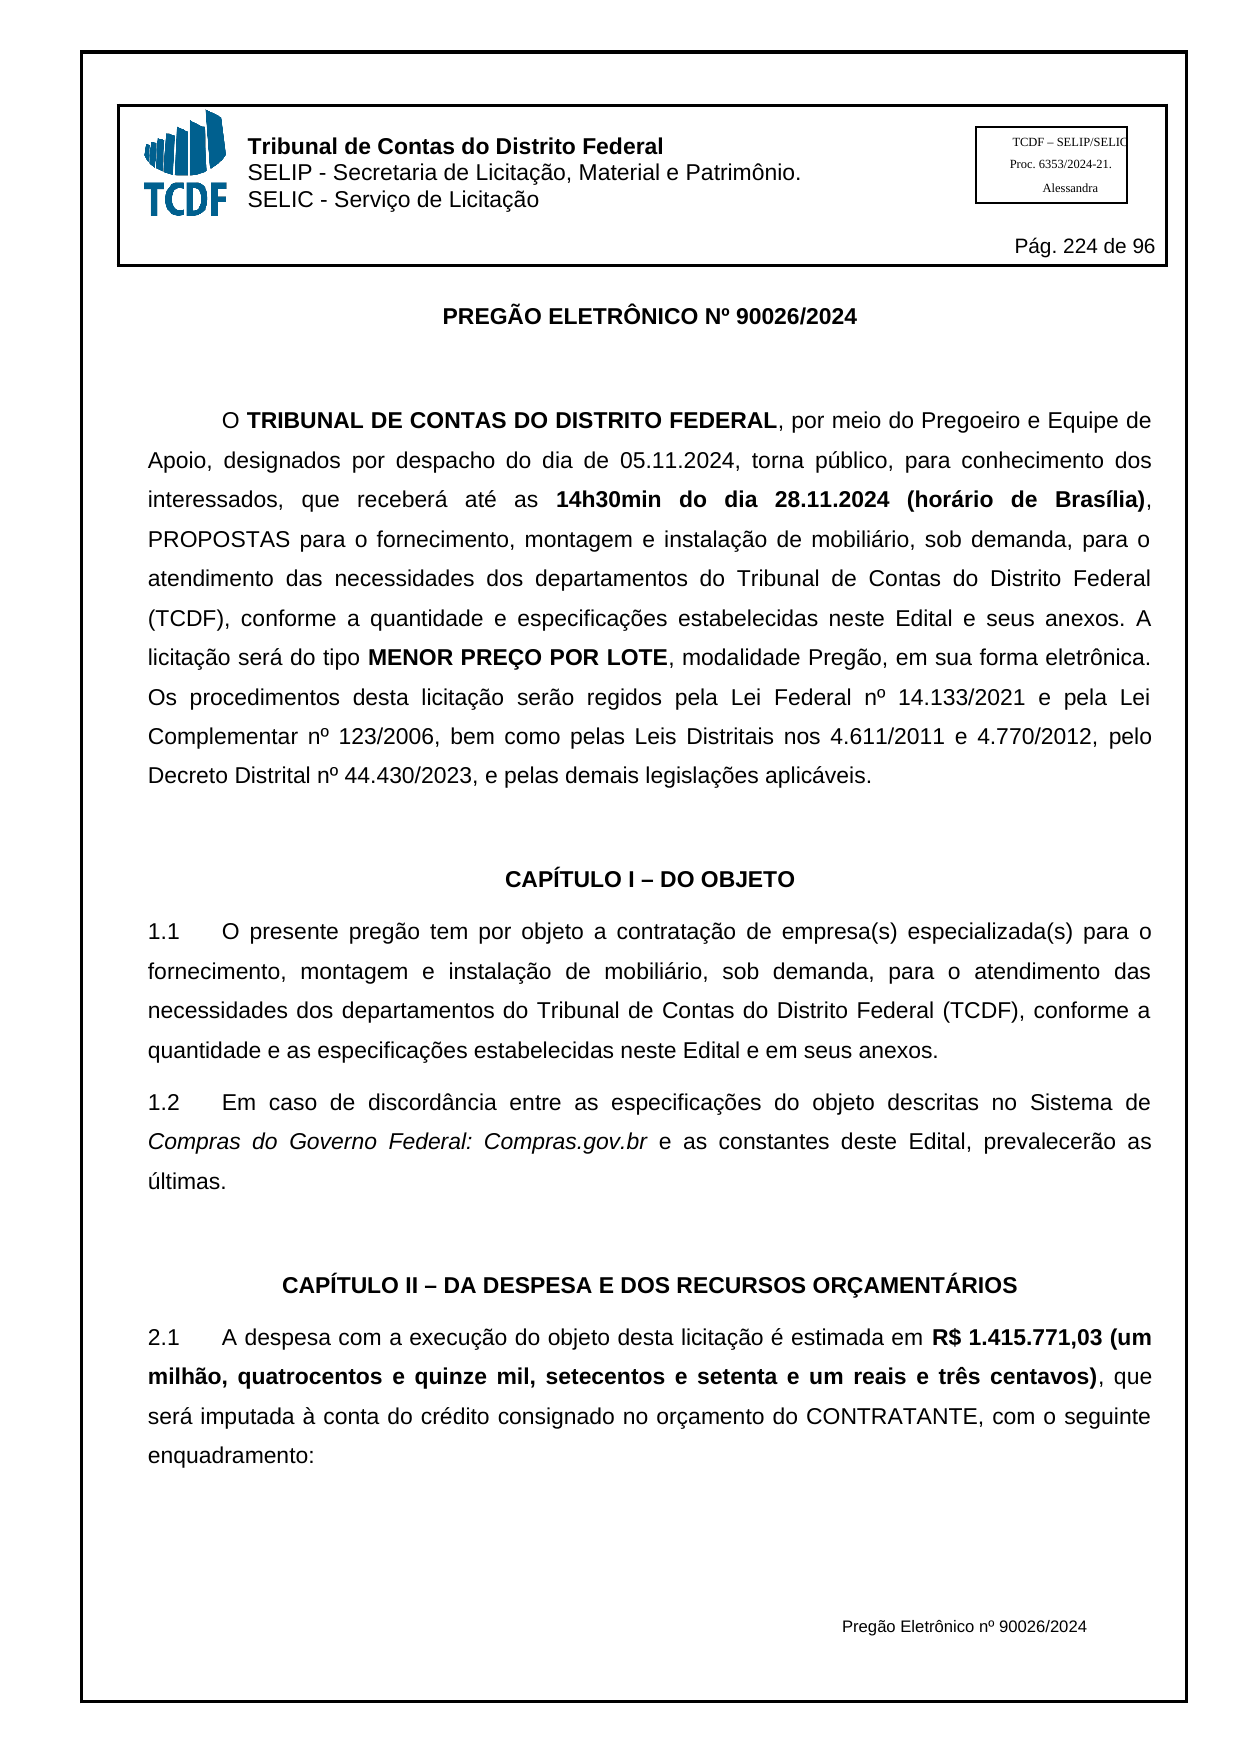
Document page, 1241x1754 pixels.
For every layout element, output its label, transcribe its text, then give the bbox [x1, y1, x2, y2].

text O TRIBUNAL DE CONTAS DO DISTRITO FEDERAL, por meio do Pregoeiro e Equipe de Apoio, designados por despacho do dia de 05.11.2024, torna público, para conhecimento dos interessados, que receberá até as 14h30min do dia 28.11.2024 (horário de Brasília), PROPOSTAS para o fornecimento, montagem e instalação de mobiliário, sob demanda, para o atendimento das necessidades dos departamentos do Tribunal de Contas do Distrito Federal (TCDF), conforme a quantidade e especificações estabelecidas neste Edital e seus anexos. A licitação será do tipo MENOR PREÇO POR LOTE, modalidade Pregão, em sua forma eletrônica. Os procedimentos desta licitação serão regidos pela Lei Federal nº 14.133/2021 e pela Lei Complementar nº 123/2006, bem como pelas Leis Distritais nos 4.611/2011 e 4.770/2012, pelo Decreto Distrital nº 44.430/2023, e pelas demais legislações aplicáveis. [148, 407, 1152, 789]
text 2.1 A despesa com a execução do objeto desta licitação é estimada em R$ 1.415.771,03 (um milhão, quatrocentos e quinze mil, setecentos e setenta e um reais e três centavos), que será imputada à conta do crédito consignado no orçamento do CONTRATANTE, com o seguinte enquadramento: [148, 1324, 1152, 1468]
text 1.2 Em caso de discordância entre as especificações do objeto descritas no Sistema de Compras do Governo Federal: Compras.gov.br e as constantes deste Edital, prevalecerão as últimas. [148, 1089, 1152, 1194]
text CAPÍTULO I – DO OBJETO [148, 866, 1152, 893]
picture [129, 107, 241, 218]
text Capítulo Ii – DA despesa e dos recursos orçamentários [148, 1272, 1152, 1298]
text 1.1 O presente pregão tem por objeto a contratação de empresa(s) especializada(s) para o fornecimento, montagem e instalação de mobiliário, sob demanda, para o atendimento das necessidades dos departamentos do Tribunal de Contas do Distrito Federal (TCDF), conforme a quantidade e as especificações estabelecidas neste Edital e em seus anexos. [148, 918, 1152, 1063]
text PREGÃO ELETRÔNICO Nº 90026/2024 [148, 303, 1152, 329]
